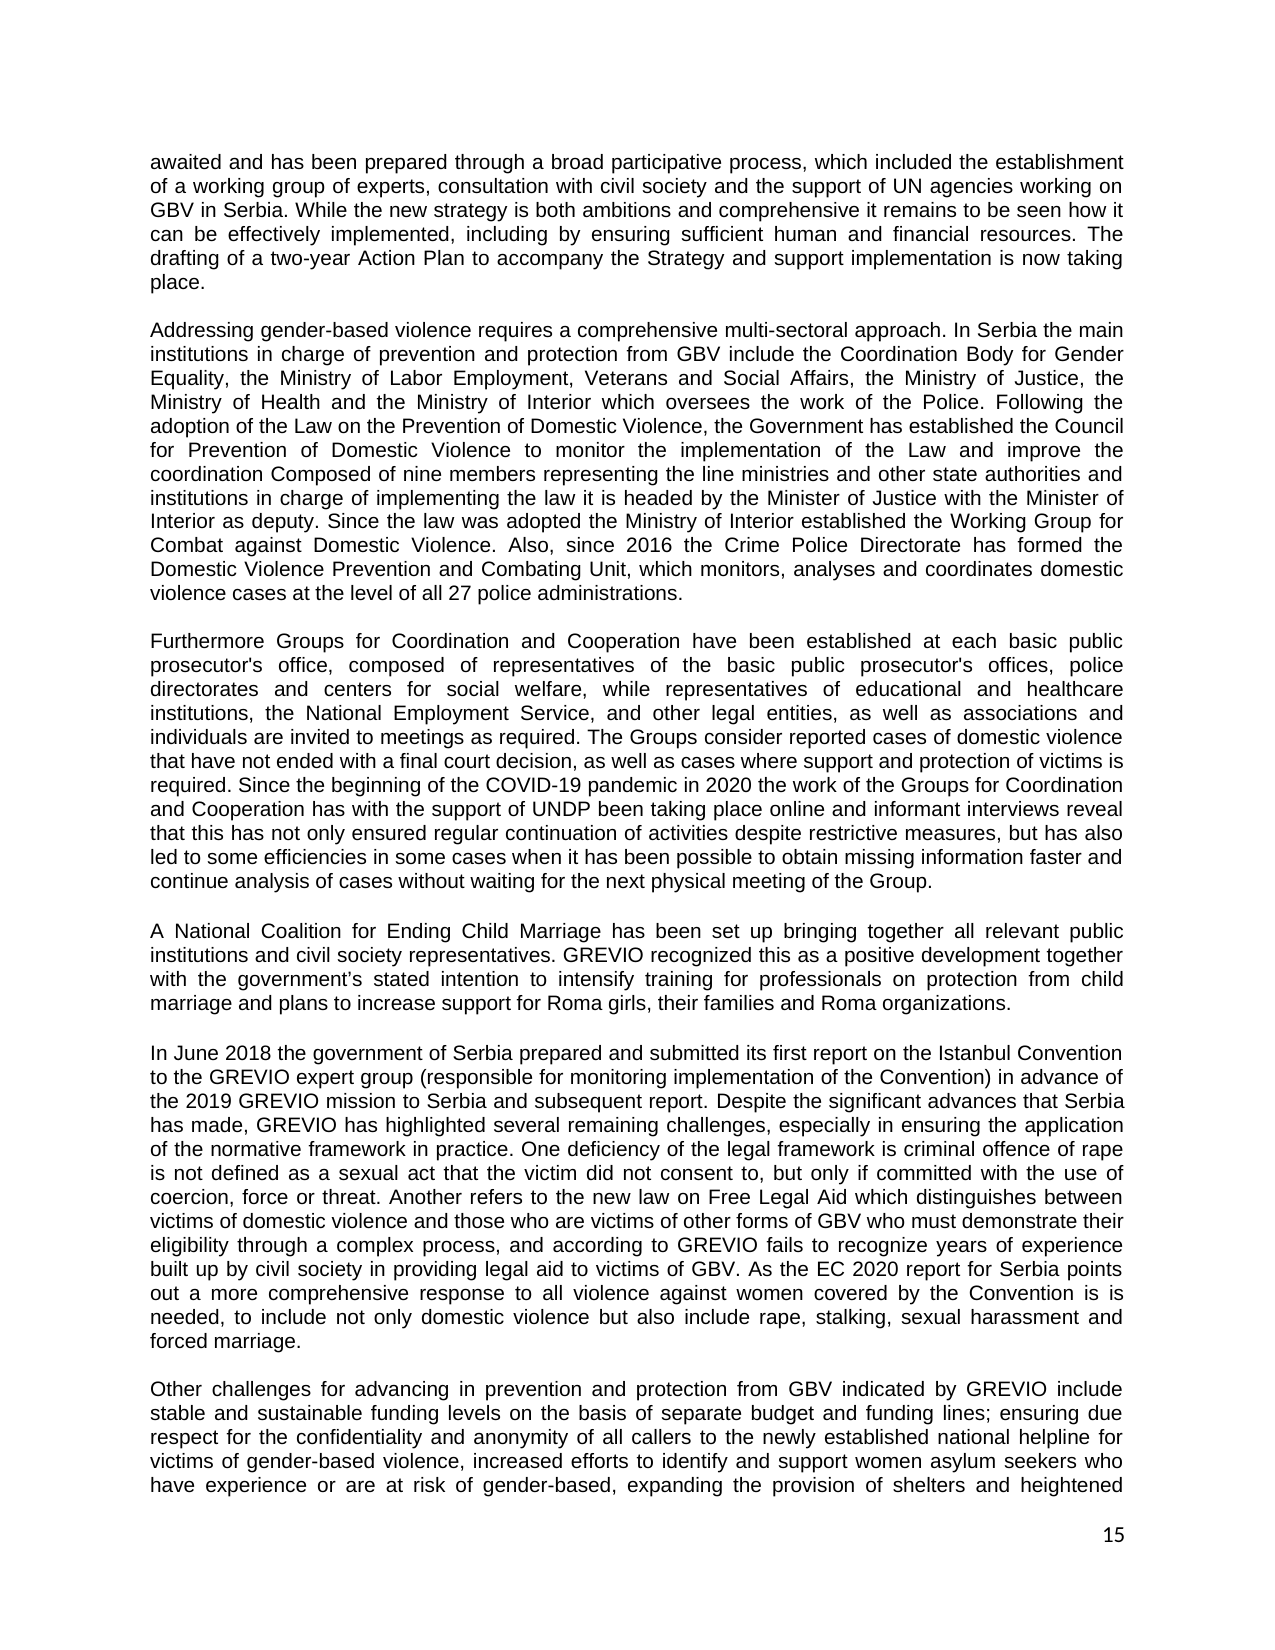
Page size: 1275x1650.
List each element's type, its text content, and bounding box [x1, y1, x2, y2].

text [150, 150, 1125, 294]
text In June 2018 the government of Serbia prepared and submitted its first report on the Istanbul Convention to the GREVIO expert group (responsible for monitoring implementation of the Convention) in advance of the 2019 GREVIO mission to Serbia and subsequent report. Despite the significant advances that Serbia has made, GREVIO has highlighted several remaining challenges, especially in ensuring the application of the normative framework in practice. One deficiency of the legal framework is criminal offence of rape is not defined as a sexual act that the victim did not consent to, but only if committed with the use of coercion, force or threat. Another refers to the new law on Free Legal Aid which distinguishes between victims of domestic violence and those who are victims of other forms of GBV who must demonstrate their eligibility through a complex process, and according to GREVIO fails to recognize years of experience built up by civil society in providing legal aid to victims of GBV. As the EC 2020 report for Serbia points out a more comprehensive response to all violence against women covered by the Convention is is needed, to include not only domestic violence but also include rape, stalking, sexual harassment and forced marriage. [150, 1041, 1125, 1353]
text A National Coalition for Ending Child Marriage has been set up bringing together all relevant public institutions and civil society representatives. GREVIO recognized this as a positive development together with the government’s stated intention to intensify training for professionals on protection from child marriage and plans to increase support for Roma girls, their families and Roma organizations. [150, 919, 1125, 1015]
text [150, 1377, 1125, 1496]
text Addressing gender-based violence requires a comprehensive multi-sectoral approach. In Serbia the main institutions in charge of prevention and protection from GBV include the Coordination Body for Gender Equality, the Ministry of Labor Employment, Veterans and Social Affairs, the Ministry of Justice, the Ministry of Health and the Ministry of Interior which oversees the work of the Police. Following the adoption of the Law on the Prevention of Domestic Violence, the Government has established the Council for Prevention of Domestic Violence to monitor the implementation of the Law and improve the coordination Composed of nine members representing the line ministries and other state authorities and institutions in charge of implementing the law it is headed by the Minister of Justice with the Minister of Interior as deputy. Since the law was adopted the Ministry of Interior established the Working Group for Combat against Domestic Violence. Also, since 2016 the Crime Police Directorate has formed the Domestic Violence Prevention and Combating Unit, which monitors, analyses and coordinates domestic violence cases at the level of all 27 police administrations. [150, 318, 1125, 605]
text Furthermore Groups for Coordination and Cooperation have been established at each basic public prosecutor's office, composed of representatives of the basic public prosecutor's offices, police directorates and centers for social welfare, while representatives of educational and healthcare institutions, the National Employment Service, and other legal entities, as well as associations and individuals are invited to meetings as required. The Groups consider reported cases of domestic violence that have not ended with a final court decision, as well as cases where support and protection of victims is required. Since the beginning of the COVID-19 pandemic in 2020 the work of the Groups for Coordination and Cooperation has with the support of UNDP been taking place online and informant interviews reveal that this has not only ensured regular continuation of activities despite restrictive measures, but has also led to some efficiencies in some cases when it has been possible to obtain missing information faster and continue analysis of cases without waiting for the next physical meeting of the Group. [150, 629, 1125, 893]
